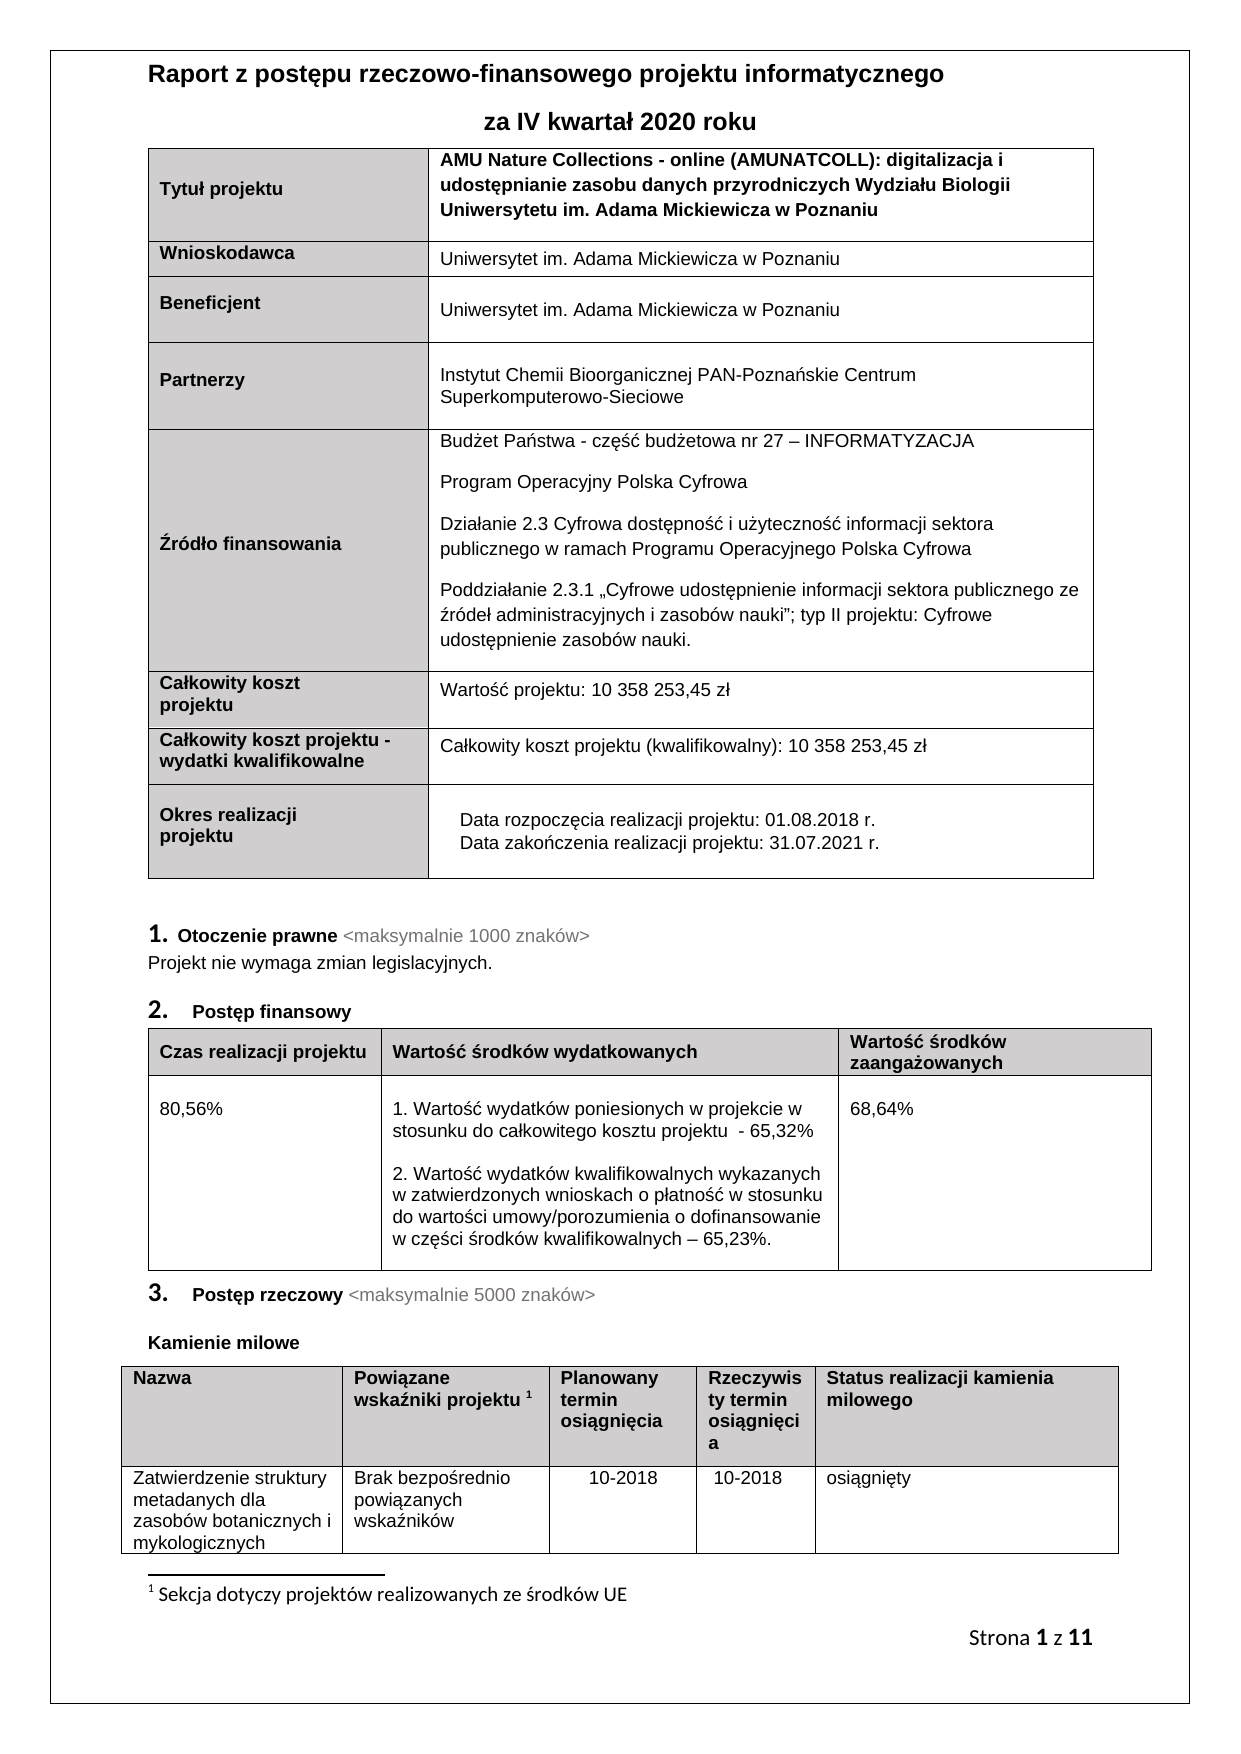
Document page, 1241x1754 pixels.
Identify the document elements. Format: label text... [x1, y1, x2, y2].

table_cell Brak bezpośrednio powiązanych wskaźników [343, 1467, 549, 1553]
table_header Czas realizacji projektu [149, 1029, 381, 1075]
table_cell 1. Wartość wydatków poniesionych w projekcie w stosunku do całkowitego kosztu projektu - 65,32% 2. Wartość wydatków kwalifikowalnych wykazanych w zatwierdzonych wnioskach o płatność w stosunku do wartości umowy/porozumienia o dofinansowanie w części środków kwalifikowalnych – 65,23%. [382, 1076, 838, 1270]
table_cell Wnioskodawca [149, 242, 428, 276]
table_cell Beneficjent [149, 277, 428, 342]
subtitle Otoczenie prawne <maksymalnie 1000 znaków> [148, 917, 1063, 949]
table_cell Data rozpoczęcia realizacji projektu: 01.08.2018 r. Data zakończenia realizacji projektu: 31.07.2021 r. [429, 785, 1093, 878]
table_cell Uniwersytet im. Adama Mickiewicza w Poznaniu [429, 242, 1093, 276]
subtitle za IV kwartał 2020 roku [148, 107, 1093, 136]
table_cell Całkowity koszt projektu [149, 672, 428, 727]
table_cell osiągnięty [816, 1467, 1118, 1553]
table_header Planowany termin osiągnięcia [550, 1367, 696, 1466]
table_cell Partnerzy [149, 343, 428, 429]
table_cell 10-2018 [550, 1467, 696, 1553]
table_cell Zatwierdzenie struktury metadanych dla zasobów botanicznych i mykologicznych [122, 1467, 342, 1553]
table_cell Źródło finansowania [149, 430, 428, 671]
table_header Rzeczywisty termin osiągnięcia [697, 1367, 815, 1466]
subtitle Postęp rzeczowy <maksymalnie 5000 znaków> [148, 1276, 1093, 1309]
table_cell Instytut Chemii Bioorganicznej PAN-Poznańskie Centrum Superkomputerowo-Sieciowe [429, 343, 1093, 429]
table_cell 68,64% [839, 1076, 1151, 1270]
table_header AMU Nature Collections - online (AMUNATCOLL): digitalizacja i udostępnianie zasobu danych przyrodniczych Wydziału Biologii Uniwersytetu im. Adama Mickiewicza w Poznaniu [429, 149, 1093, 241]
text Kamienie milowe [148, 1332, 1093, 1354]
subtitle Postęp finansowy [148, 992, 1093, 1025]
table_header Nazwa [122, 1367, 342, 1466]
table_cell 10-2018 [697, 1467, 815, 1553]
table_cell Uniwersytet im. Adama Mickiewicza w Poznaniu [429, 277, 1093, 342]
table_cell Okres realizacji projektu [149, 785, 428, 878]
table_cell Wartość projektu: 10 358 253,45 zł [429, 672, 1093, 727]
table_header Tytuł projektu [149, 149, 428, 241]
table_cell Całkowity koszt projektu (kwalifikowalny): 10 358 253,45 zł [429, 729, 1093, 784]
table_cell 80,56% [149, 1076, 381, 1270]
table_cell Budżet Państwa - część budżetowa nr 27 – INFORMATYZACJA Program Operacyjny Polska Cyfrowa Działanie 2.3 Cyfrowa dostępność i użyteczność informacji sektora publicznego w ramach Programu Operacyjnego Polska Cyfrowa Poddziałanie 2.3.1 „Cyfrowe udostępnienie informacji sektora publicznego ze źródeł administracyjnych i zasobów nauki”; typ II projektu: Cyfrowe udostępnienie zasobów nauki. [429, 430, 1093, 671]
text Raport z postępu rzeczowo-finansowego projektu informatycznego [148, 59, 1093, 88]
table_header Powiązane wskaźniki projektu [343, 1367, 549, 1466]
table_cell Całkowity koszt projektu - wydatki kwalifikowalne [149, 729, 428, 784]
text Projekt nie wymaga zmian legislacyjnych. [148, 952, 1093, 974]
table_header Status realizacji kamienia milowego [816, 1367, 1118, 1466]
table_header Wartość środków wydatkowanych [382, 1029, 838, 1075]
table_header Wartość środków zaangażowanych [839, 1029, 1151, 1075]
